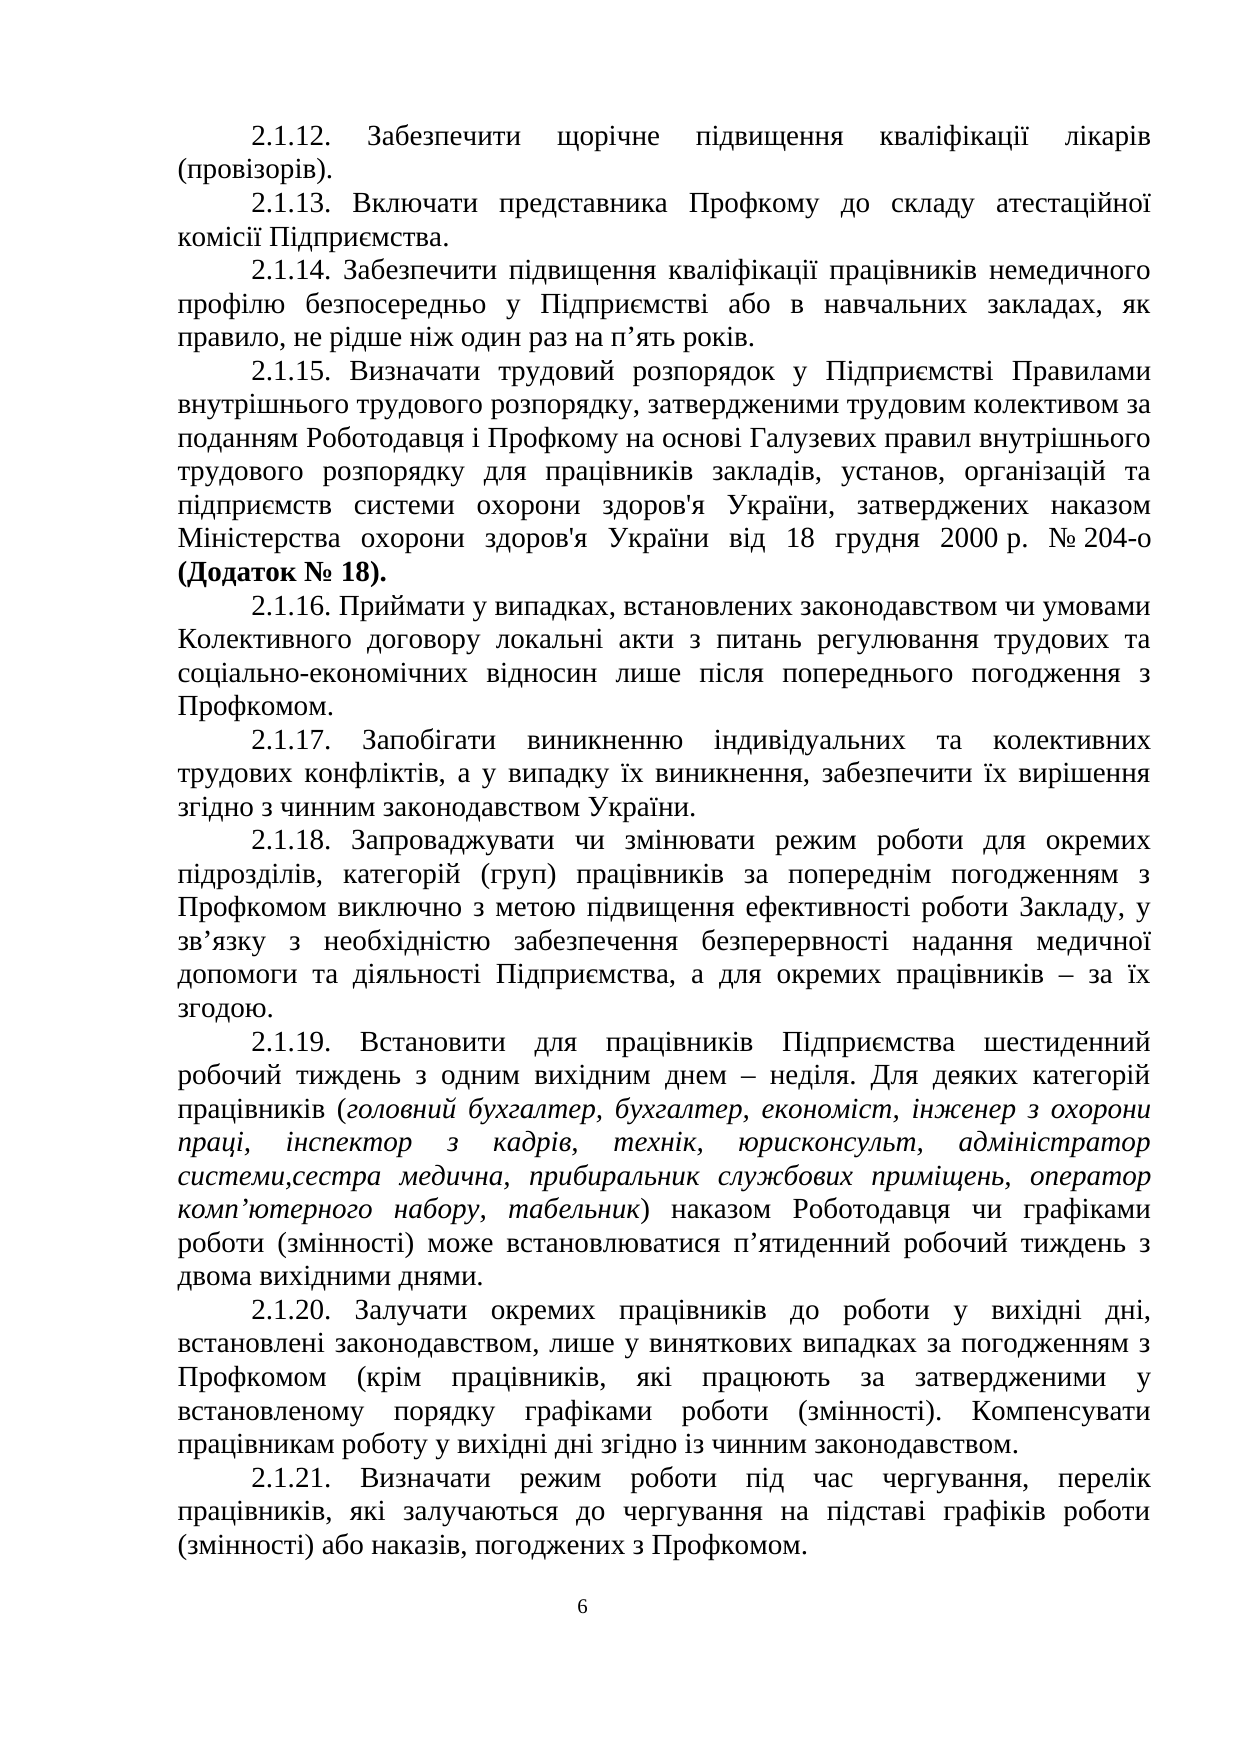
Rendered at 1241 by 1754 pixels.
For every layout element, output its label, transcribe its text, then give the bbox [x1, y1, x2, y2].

text 2.1.14. Забезпечити підвищення кваліфікації працівників немедичного профілю безпосередньо у Підприємстві або в навчальних закладах, як правило, не рідше ніж один раз на п’ять років. [177, 252, 1152, 353]
text 2.1.13. Включати представника Профкому до складу атестаційної комісії Підприємства. [177, 185, 1152, 252]
text 2.1.21. Визначати режим роботи під час чергування, перелік працівників, які залучаються до чергування на підставі графіків роботи (змінності) або наказів, погоджених з Профкомом. [177, 1460, 1152, 1560]
text 6 [177, 1594, 1152, 1618]
text 2.1.12. Забезпечити щорічне підвищення кваліфікації лікарів (провізорів). [177, 118, 1152, 185]
text 2.1.17. Запобігати виникненню індивідуальних та колективних трудових конфліктів, а у випадку їх виникнення, забезпечити їх вирішення згідно з чинним законодавством України. [177, 722, 1152, 822]
text 2.1.16. Приймати у випадках, встановлених законодавством чи умовами Колективного договору локальні акти з питань регулювання трудових та соціально-економічних відносин лише після попереднього погодження з Профкомом. [177, 588, 1152, 722]
text 2.1.20. Залучати окремих працівників до роботи у вихідні дні, встановлені законодавством, лише у виняткових випадках за погодженням з Профкомом (крім працівників, які працюють за затвердженими у встановленому порядку графіками роботи (змінності). Компенсувати працівникам роботу у вихідні дні згідно із чинним законодавством. [177, 1292, 1152, 1460]
text 2.1.18. Запроваджувати чи змінювати режим роботи для окремих підрозділів, категорій (груп) працівників за попереднім погодженням з Профкомом виключно з метою підвищення ефективності роботи Закладу, у зв’язку з необхідністю забезпечення безперервності надання медичної допомоги та діяльності Підприємства, а для окремих працівників – за їх згодою. [177, 822, 1152, 1024]
text 2.1.19. Встановити для працівників Підприємства шестиденний робочий тиждень з одним вихідним днем ‒ неділя. Для деяких категорій працівників (головний бухгалтер, бухгалтер, економіст, інженер з охорони праці, інспектор з кадрів, технік, юрисконсульт, адміністратор системи,сестра медична, прибиральник службових приміщень, оператор комп’ютерного набору, табельник) наказом Роботодавця чи графіками роботи (змінності) може встановлюватися п’ятиденний робочий тиждень з двома вихідними днями. [177, 1024, 1152, 1292]
text 2.1.15. Визначати трудовий розпорядок у Підприємстві Правилами внутрішнього трудового розпорядку, затвердженими трудовим колективом за поданням Роботодавця і Профкому на основі Галузевих правил внутрішнього трудового розпорядку для працівників закладів, установ, організацій та підприємств системи охорони здоров'я України, затверджених наказом Міністерства охорони здоров'я України від 18 грудня 2000 р. № 204-о (Додаток № 18). [177, 353, 1152, 588]
